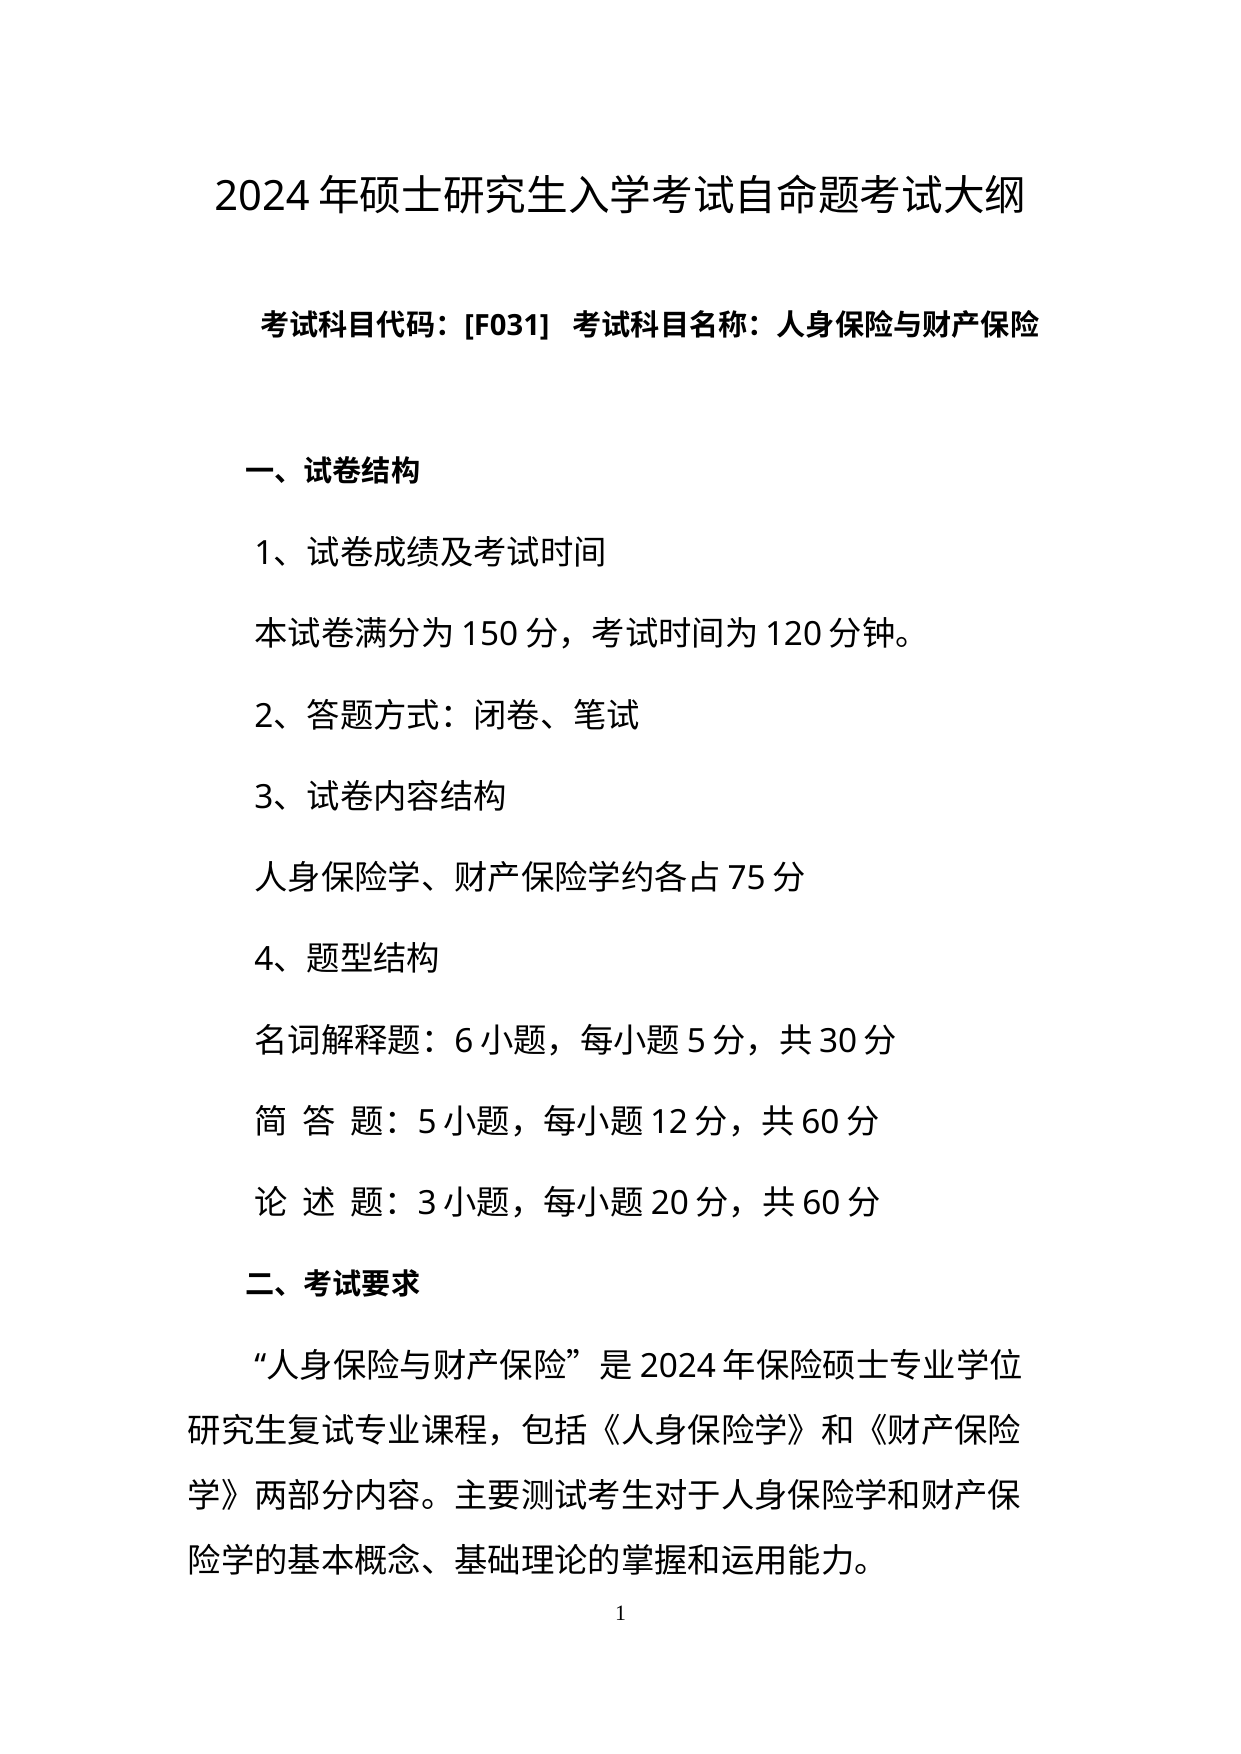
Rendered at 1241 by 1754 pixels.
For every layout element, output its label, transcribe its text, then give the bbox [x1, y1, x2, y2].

text 本试卷满分为150分，考试时间为120分钟。 [187, 599, 1053, 664]
text 考试科目代码：[F031] 考试科目名称：人身保险与财产保险 [187, 290, 1053, 355]
text “人身保险与财产保险”是2024年保险硕士专业学位研究生复试专业课程，包括《人身保险学》和《财产保险学》两部分内容。主要测试考生对于人身保险学和财产保险学的基本概念、基础理论的掌握和运用能力。 [187, 1330, 1053, 1590]
text 1、试卷成绩及考试时间 [187, 518, 1053, 583]
text 一、试卷结构 [187, 436, 1053, 501]
text 2、答题方式：闭卷、笔试 [187, 680, 1053, 745]
text 二、考试要求 [187, 1249, 1053, 1314]
text 2024年硕士研究生入学考试自命题考试大纲 [187, 160, 1053, 225]
text 4、题型结构 [187, 924, 1053, 989]
text 论 述 题：3小题，每小题 20分，共60分 [187, 1168, 1053, 1233]
text 人身保险学、财产保险学约各占75分 [187, 843, 1053, 908]
text 名词解释题：6小题，每小题5分，共30分 [187, 1005, 1053, 1070]
text 3、试卷内容结构 [187, 761, 1053, 826]
text 简 答 题：5小题，每小题12分，共60分 [187, 1086, 1053, 1151]
